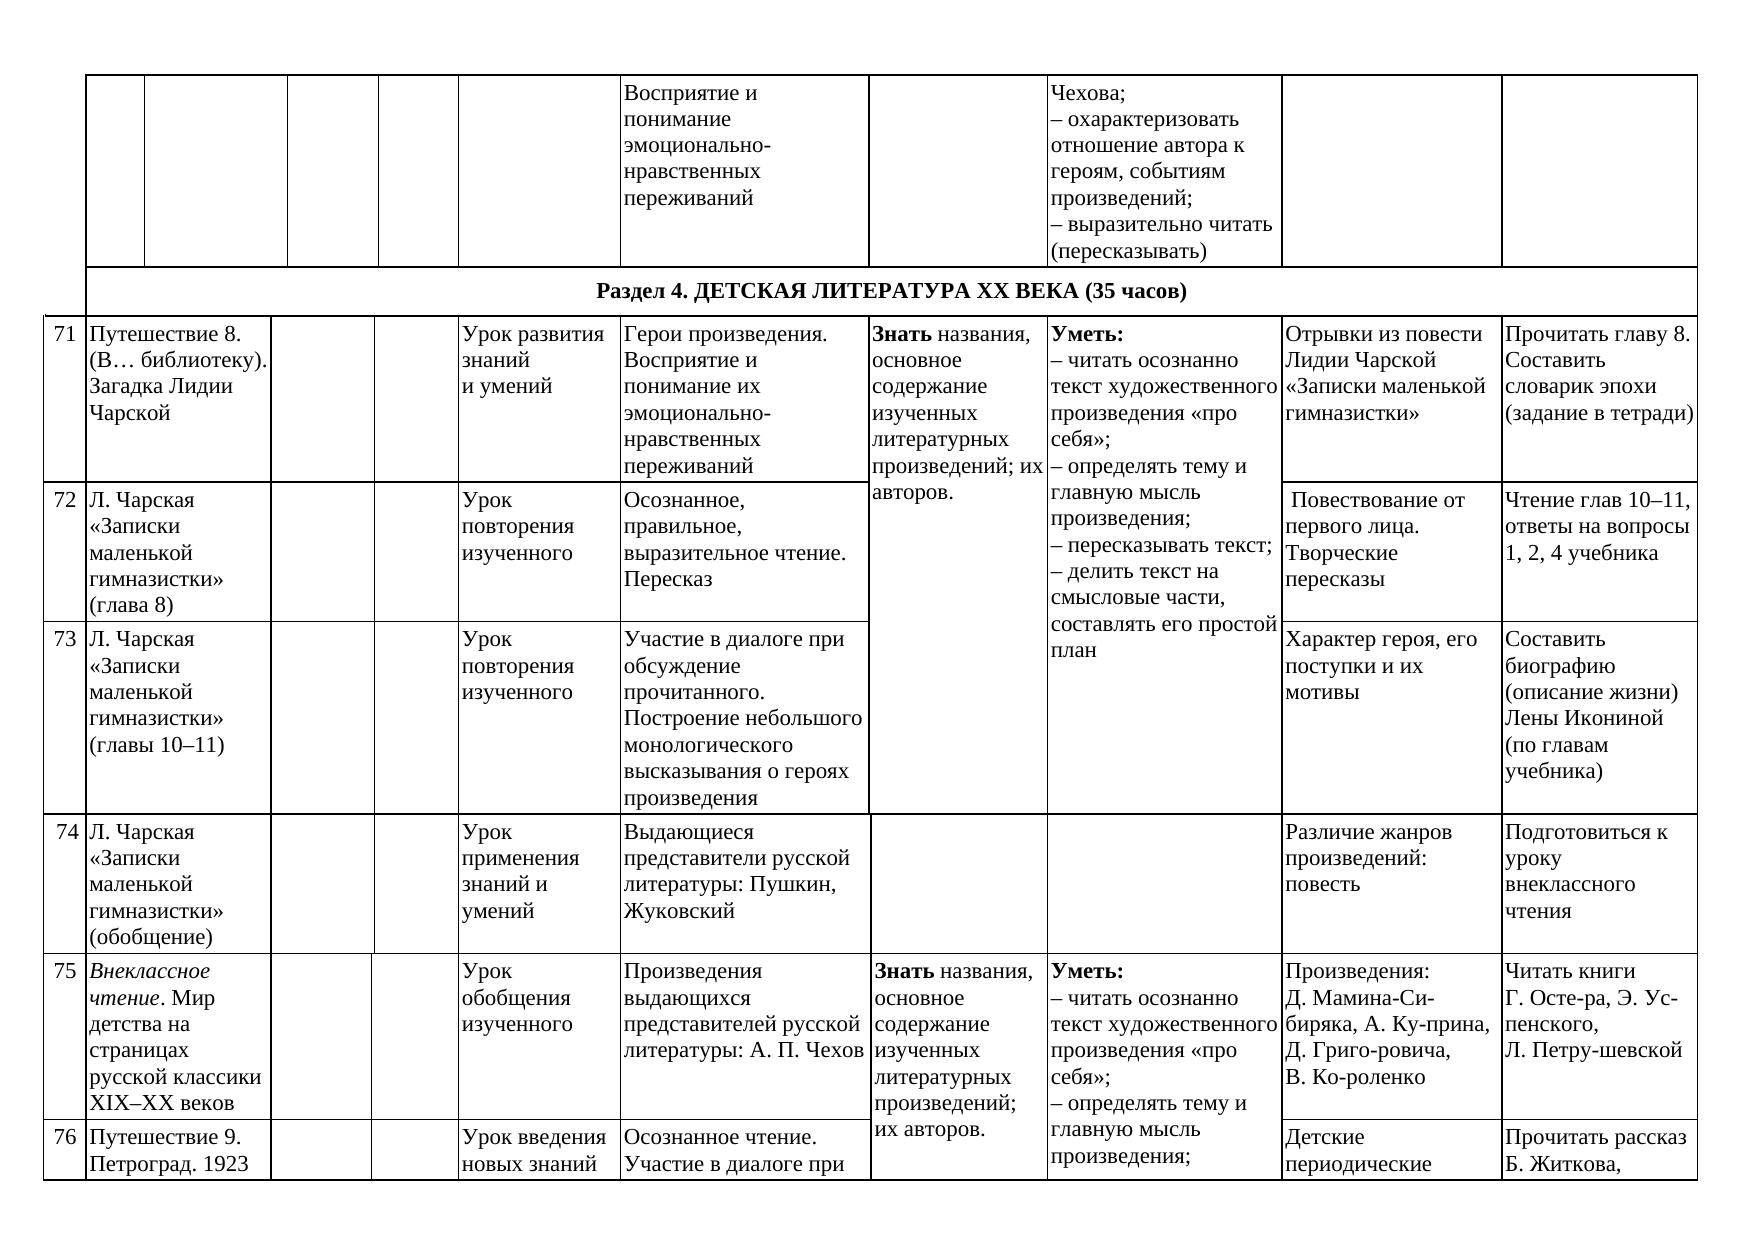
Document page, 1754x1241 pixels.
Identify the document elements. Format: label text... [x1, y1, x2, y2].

table_cell Отрывки из повести Лидии Чарской «Записки маленькой гимназистки» [1283, 317, 1501, 481]
table_cell 70 [87, 76, 144, 266]
table_cell Урок развития знаний и умений [459, 317, 620, 481]
table_cell Уметь: – читать осознанно текст художественного произведения «про себя»; – определять тему и главную мысль произведения; – пересказывать текст; – делить текст на смысловые части, составлять его простой план [1048, 317, 1281, 813]
table_cell Участие в диалоге при обсуждение прочитанного. Построение небольшого монологического высказывания о героях произведения [621, 622, 868, 813]
table_cell [1048, 815, 1281, 953]
table_cell [288, 76, 378, 266]
table_cell [375, 622, 458, 813]
table_cell Внеклассное чтение. Мир детства на страницах русской классики ХIХ–ХХ веков [87, 954, 270, 1118]
table_cell Уметь: – читать осознанно текст художественного произведения «про себя»; – определять тему и главную мысль произведения; – пересказывать текст; – делить текст на смысловые части, составлять его простой план [1048, 954, 1281, 1179]
table_cell [372, 954, 458, 1118]
table_cell Характер героя, его поступки и их мотивы [1283, 622, 1501, 813]
table_cell Подготовиться к уроку внеклассного чтения [1503, 815, 1697, 953]
table_cell Герои произведения. Восприятие и понимание их эмоционально-нравственных переживаний [621, 317, 868, 481]
table_cell [379, 76, 458, 266]
table_cell 71 [44, 315, 85, 481]
table_cell [872, 815, 1047, 953]
table_cell [870, 76, 1047, 266]
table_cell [621, 1120, 870, 1179]
table_cell Л. Чарская «Записки маленькой гимназистки» (глава 8) [87, 483, 270, 621]
table_cell Урок повторения изученного [459, 622, 620, 813]
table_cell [87, 1120, 270, 1179]
table_cell Составить биографию (описание жизни) Лены Икониной (по главам учебника) [1503, 622, 1697, 813]
table_cell 75 [44, 954, 85, 1118]
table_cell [145, 76, 287, 266]
table_cell Урок применения знаний и умений [459, 815, 620, 953]
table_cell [1503, 76, 1697, 266]
table_cell [375, 483, 458, 621]
table_cell Знать названия, основное содержание изученных литературных произведений; их авторов. [870, 317, 1047, 813]
table_cell Знать названия, основное содержание изученных литературных произведений; их авторов. [872, 954, 1047, 1179]
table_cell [1283, 1120, 1501, 1179]
table_cell [375, 815, 458, 953]
table_cell 73 [44, 622, 85, 813]
table_cell Урок повторения изученного [459, 483, 620, 621]
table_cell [621, 76, 868, 266]
table_cell Произведения: Д. Мамина-Си-биряка, А. Ку-прина, Д. Григо-ровича, В. Ко-роленко [1283, 954, 1501, 1118]
table_cell [272, 317, 374, 481]
table_cell 76 [44, 1120, 85, 1179]
table_cell [272, 954, 371, 1118]
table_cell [459, 1120, 620, 1179]
table_cell Выдающиеся представители русской литературы: Пушкин, Жуковский [621, 815, 870, 953]
table_cell 72 [44, 483, 85, 621]
table_cell [272, 622, 374, 813]
table_cell Л. Чарская «Записки маленькой гимназистки» (обобщение) [87, 815, 270, 953]
table_cell Л. Чарская «Записки маленькой гимназистки» (главы 10–11) [87, 622, 270, 813]
table_cell Прочитать главу 8. Составить словарик эпохи (задание в тетради) [1503, 317, 1697, 481]
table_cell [459, 76, 620, 266]
table_cell [272, 815, 374, 953]
table_cell Повествование от первого лица. Творческие пересказы [1283, 483, 1501, 621]
table_cell [375, 317, 458, 481]
table_cell Осознанное, правильное, выразительное чтение. Пересказ [621, 483, 868, 621]
table_cell Раздел 4. Детская литература XX века (35 часов) [87, 268, 1697, 315]
table_cell Путешествие 8. (В… библиотеку). Загадка Лидии Чарской [87, 317, 270, 481]
table_cell [372, 1120, 458, 1179]
table_cell Читать книги Г. Осте-ра, Э. Ус-пенского, Л. Петру-шевской [1503, 954, 1697, 1118]
table_cell 74 [44, 815, 85, 953]
table_cell Различие жанров произведений: повесть [1283, 815, 1501, 953]
table_cell [272, 1120, 371, 1179]
table_cell Урок обобщения изученного [459, 954, 620, 1118]
table_cell [272, 483, 374, 621]
table_cell Произведения выдающихся представителей русской литературы: А. П. Чехов [621, 954, 870, 1118]
table_cell Чтение глав 10–11, ответы на вопросы 1, 2, 4 учебника [1503, 483, 1697, 621]
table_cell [1283, 76, 1501, 266]
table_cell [1048, 76, 1281, 266]
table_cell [1503, 1120, 1697, 1179]
